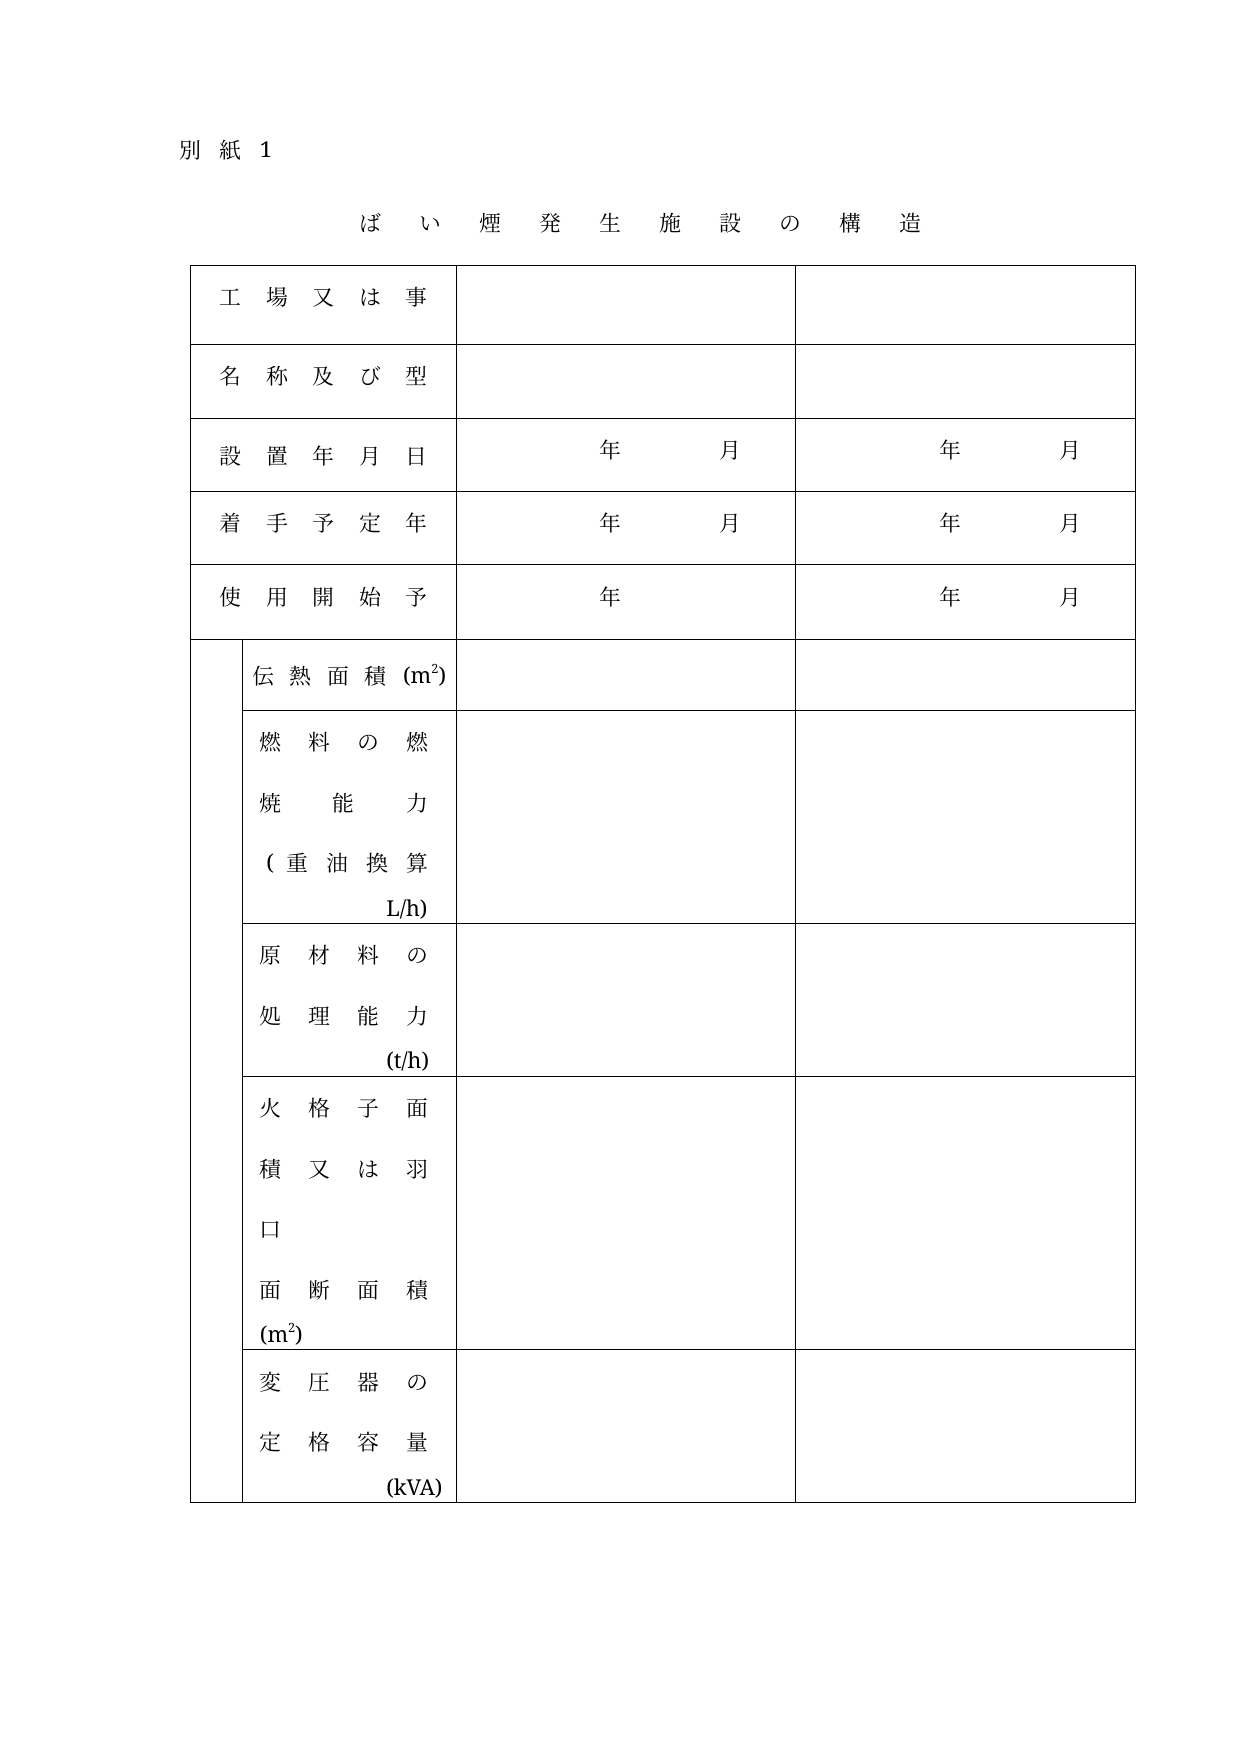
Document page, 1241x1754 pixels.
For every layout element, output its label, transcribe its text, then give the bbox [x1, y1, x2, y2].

table_cell [457, 1077, 795, 1349]
table_cell [796, 640, 1135, 710]
table_cell 名称及び型式 [191, 345, 456, 417]
table_cell [796, 345, 1135, 417]
table_cell 伝 熱 面 積 (m2) [243, 640, 456, 710]
table_cell 火格子面積又は羽口 面断面積 (m2) [243, 1077, 456, 1349]
table_header [457, 266, 795, 343]
table_cell 設置年月日 [191, 419, 456, 491]
table_cell [457, 345, 795, 417]
table_cell 燃料の燃焼能力 (重油換算L/h) [243, 711, 456, 923]
table_cell 着手予定年月日 [191, 492, 456, 564]
text 別紙1 [179, 118, 1119, 179]
table_cell 規模 [191, 640, 242, 1502]
table_cell 原材料の処理能力 (t/h) [243, 924, 456, 1076]
table_cell 年 月 日 [796, 565, 1135, 638]
table_cell [796, 1077, 1135, 1349]
table_header 工場又は事業場に おける施設番号 [191, 266, 456, 343]
table_cell 年 月 日 [457, 419, 795, 491]
table_cell [457, 924, 795, 1076]
table_cell 年 月 日 [796, 419, 1135, 491]
table_cell [796, 1350, 1135, 1502]
table_cell 年 月 日 [796, 492, 1135, 564]
table_cell 年 月 日 [457, 492, 795, 564]
table_cell [796, 711, 1135, 923]
table_header [796, 266, 1135, 343]
table_cell [457, 1350, 795, 1502]
text ば い 煙 発 生 施 設 の 構 造 [179, 191, 1119, 252]
table_cell [457, 711, 795, 923]
table_cell [457, 640, 795, 710]
table_cell 年 月 日 [457, 565, 795, 638]
table_cell 変圧器の定格容量 (kVA) [243, 1350, 456, 1502]
table_cell [796, 924, 1135, 1076]
table_cell 使用開始予定年月日 [191, 565, 456, 638]
